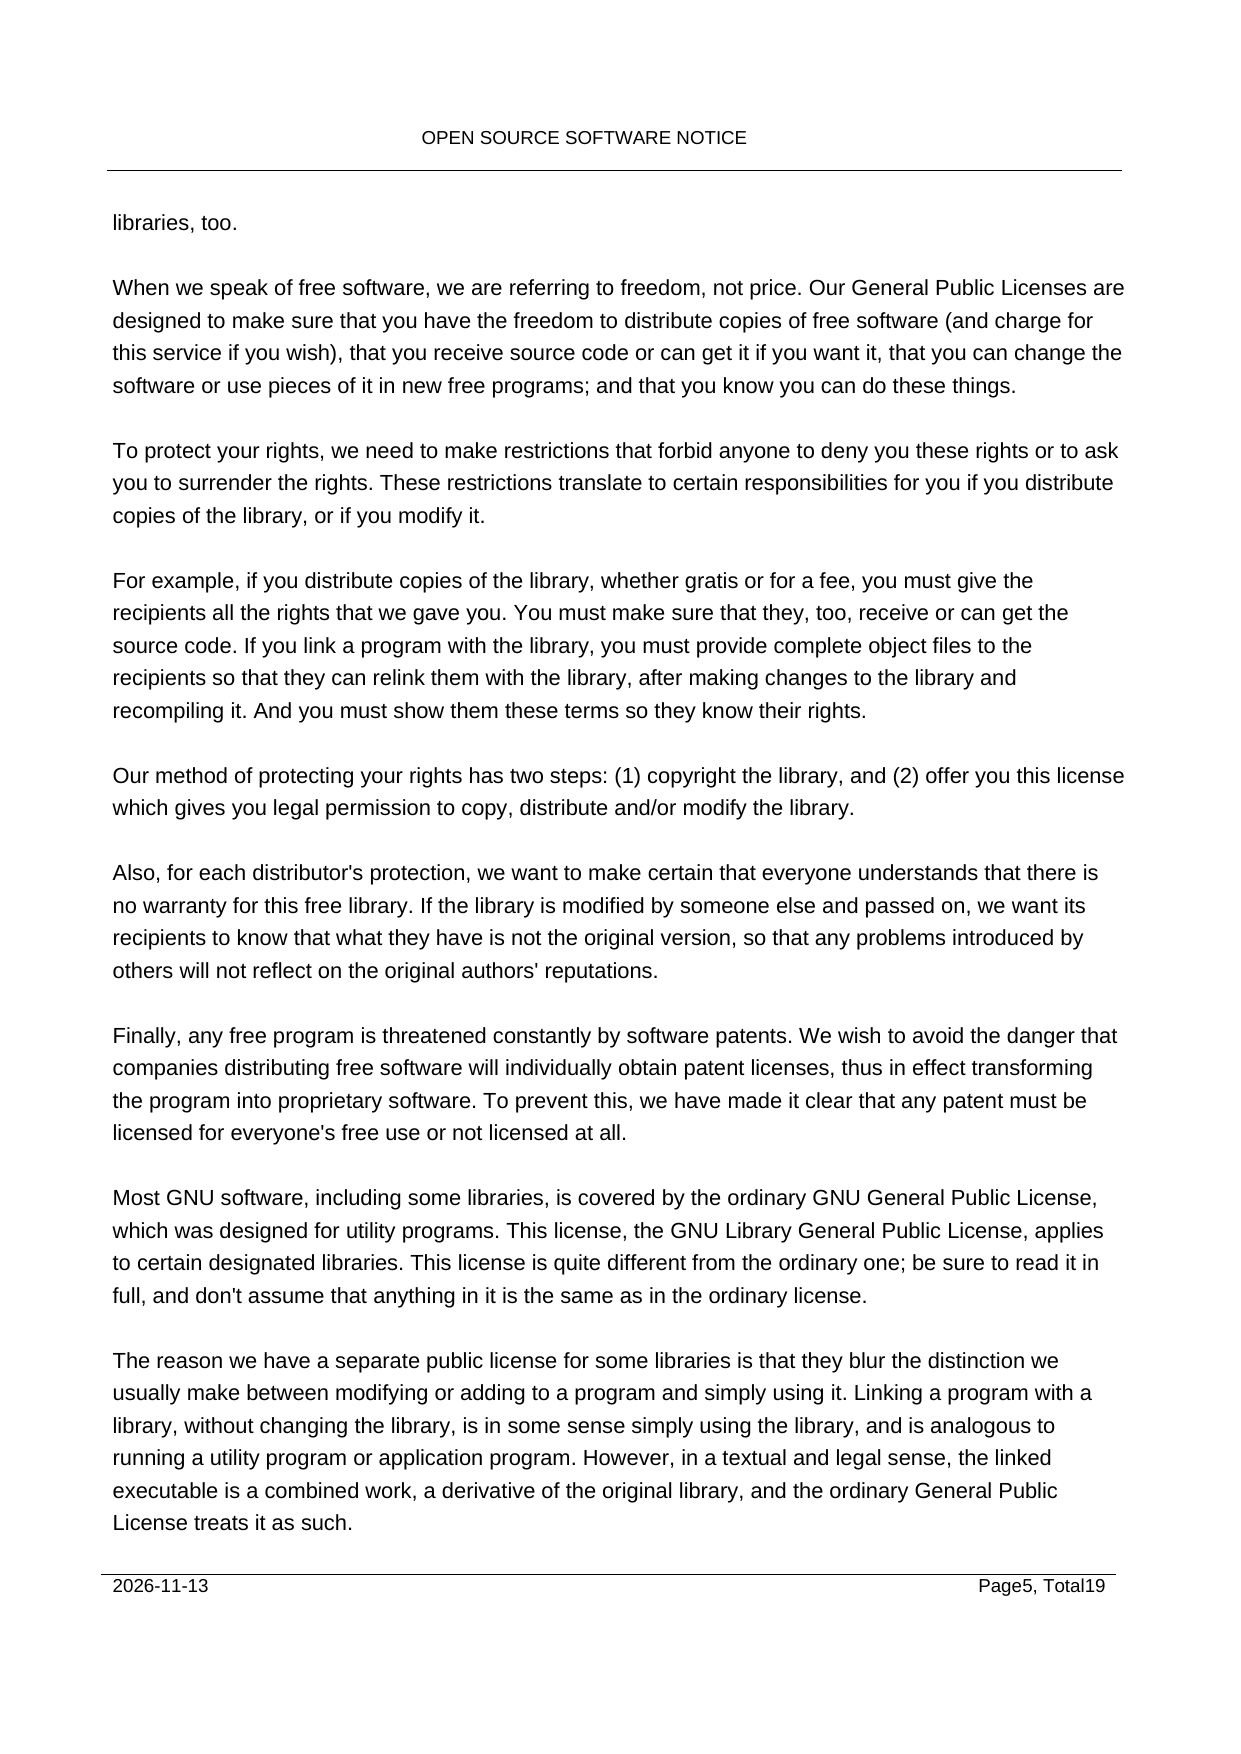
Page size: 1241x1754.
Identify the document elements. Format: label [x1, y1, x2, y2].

text [112, 206, 1128, 1539]
